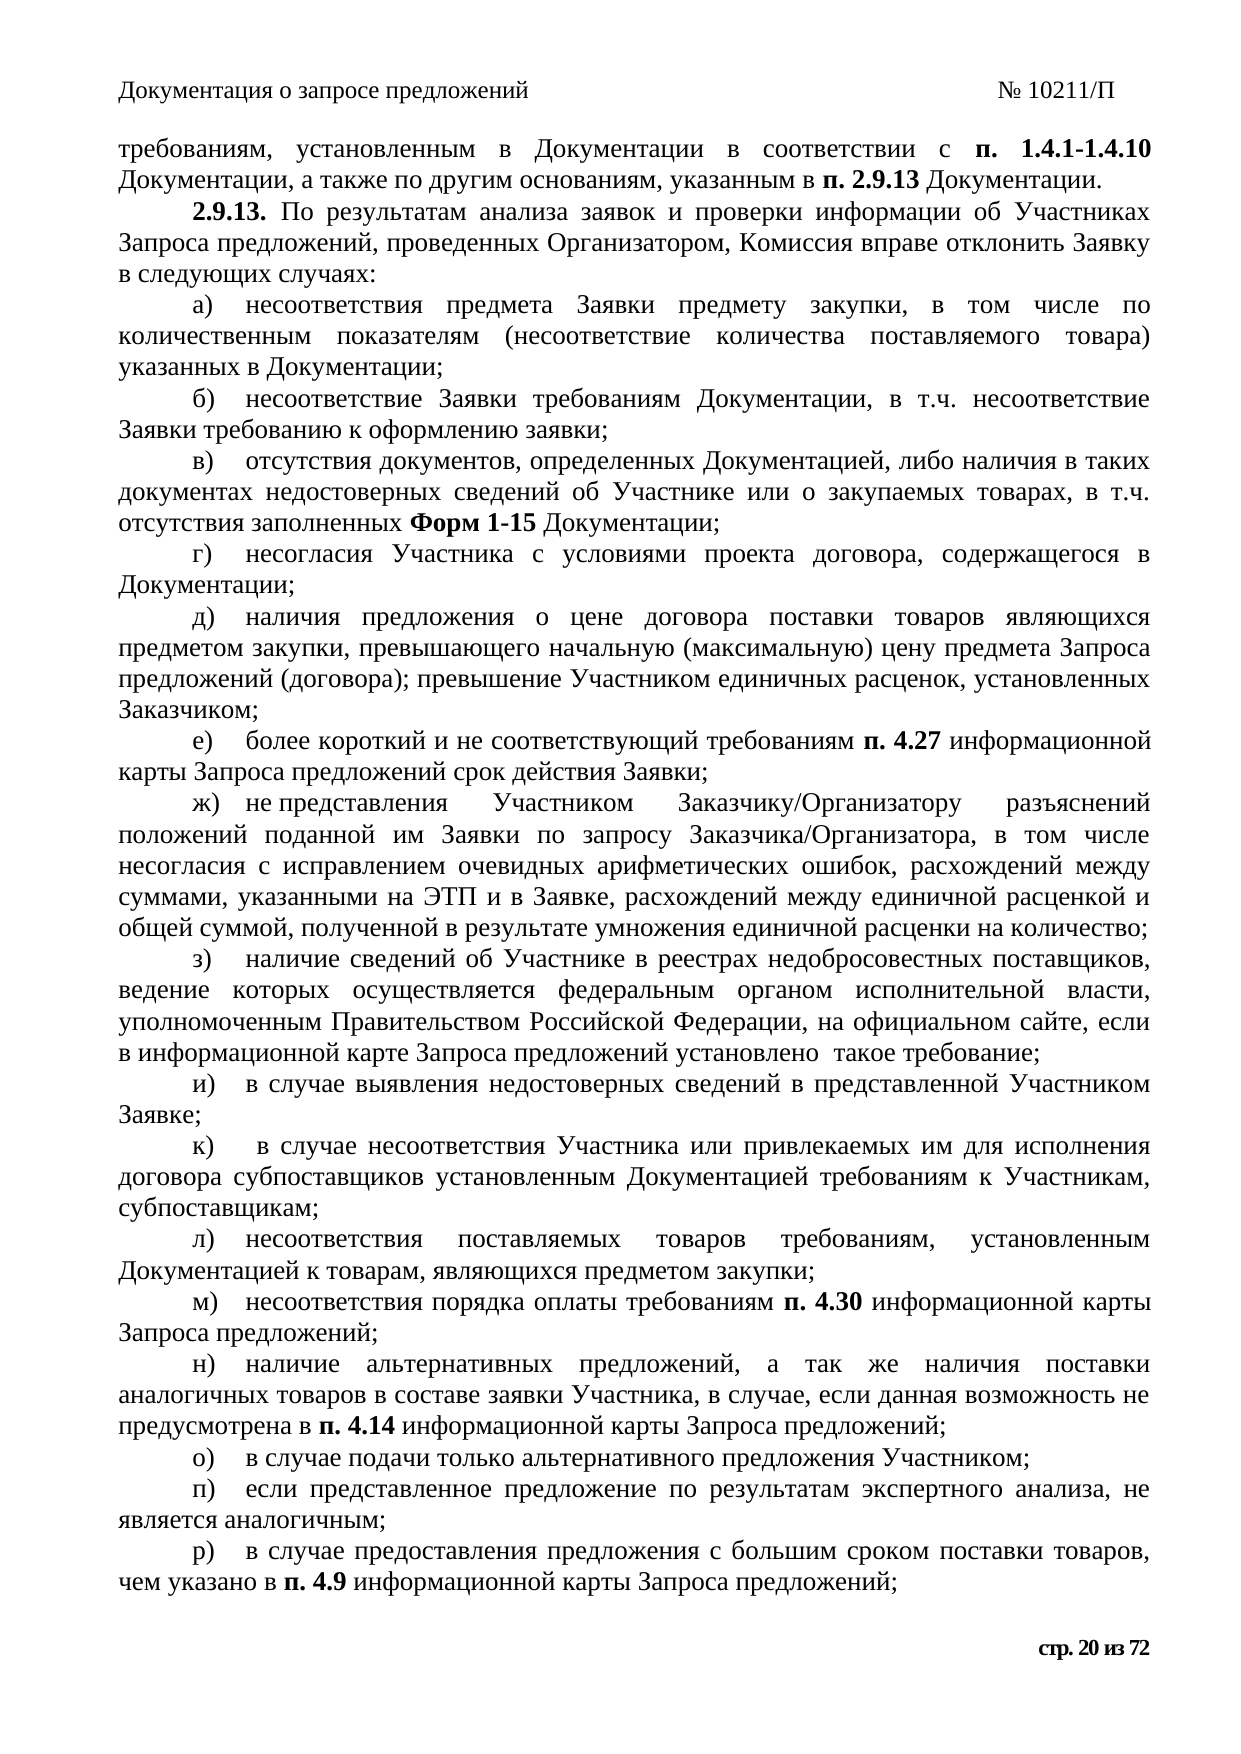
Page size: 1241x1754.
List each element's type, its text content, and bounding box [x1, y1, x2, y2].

list более короткий и не соответствующий требованиям п. 4.27 информационной карты Запроса предложений срок действия Заявки; [118, 724, 1152, 787]
list несоответствия предмета Заявки предмету закупки, в том числе по количественным показателям (несоответствие количества поставляемого товара) указанных в Документации; [118, 288, 1152, 382]
list наличие сведений об Участнике в реестрах недобросовестных поставщиков, ведение которых осуществляется федеральным органом исполнительной власти, уполномоченным Правительством Российской Федерации, на официальном сайте, если в информационной карте Запроса предложений установлено такое требование; [118, 942, 1152, 1067]
list наличие альтернативных предложений, а так же наличия поставки аналогичных товаров в составе заявки Участника, в случае, если данная возможность не предусмотрена в п. 4.14 информационной карты Запроса предложений; [118, 1347, 1152, 1441]
list если представленное предложение по результатам экспертного анализа, не является аналогичным; [118, 1472, 1152, 1534]
list несоответствие Заявки требованиям Документации, в т.ч. несоответствие Заявки требованию к оформлению заявки; [118, 382, 1152, 444]
list отсутствия документов, определенных Документацией, либо наличия в таких документах недостоверных сведений об Участнике или о закупаемых товарах, в т.ч. отсутствия заполненных Форм 1-15 Документации; [118, 444, 1152, 537]
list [118, 132, 1152, 195]
list в случае предоставления предложения с большим сроком поставки товаров, чем указано в п. 4.9 информационной карты Запроса предложений; [118, 1534, 1152, 1596]
list По результатам анализа заявок и проверки информации об Участниках Запроса предложений, проведенных Организатором, Комиссия вправе отклонить Заявку в следующих случаях: [118, 195, 1152, 288]
list наличия предложения о цене договора поставки товаров являющихся предметом закупки, превышающего начальную (максимальную) цену предмета Запроса предложений (договора); превышение Участником единичных расценок, установленных Заказчиком; [118, 600, 1152, 724]
list в случае несоответствия Участника или привлекаемых им для исполнения договора субпоставщиков установленным Документацией требованиям к Участникам, субпоставщикам; [118, 1129, 1152, 1223]
list несогласия Участника с условиями проекта договора, содержащегося в Документации; [118, 537, 1152, 600]
list не представления Участником Заказчику/Организатору разъяснений положений поданной им Заявки по запросу Заказчика/Организатора, в том числе несогласия с исправлением очевидных арифметических ошибок, расхождений между суммами, указанными на ЭТП и в Заявке, расхождений между единичной расценкой и общей суммой, полученной в результате умножения единичной расценки на количество; [118, 787, 1152, 942]
list несоответствия порядка оплаты требованиям п. 4.30 информационной карты Запроса предложений; [118, 1285, 1152, 1347]
list несоответствия поставляемых товаров требованиям, установленным Документацией к товарам, являющихся предметом закупки; [118, 1223, 1152, 1285]
list в случае выявления недостоверных сведений в представленной Участником Заявке; [118, 1067, 1152, 1129]
list в случае подачи только альтернативного предложения Участником; [118, 1441, 1152, 1472]
